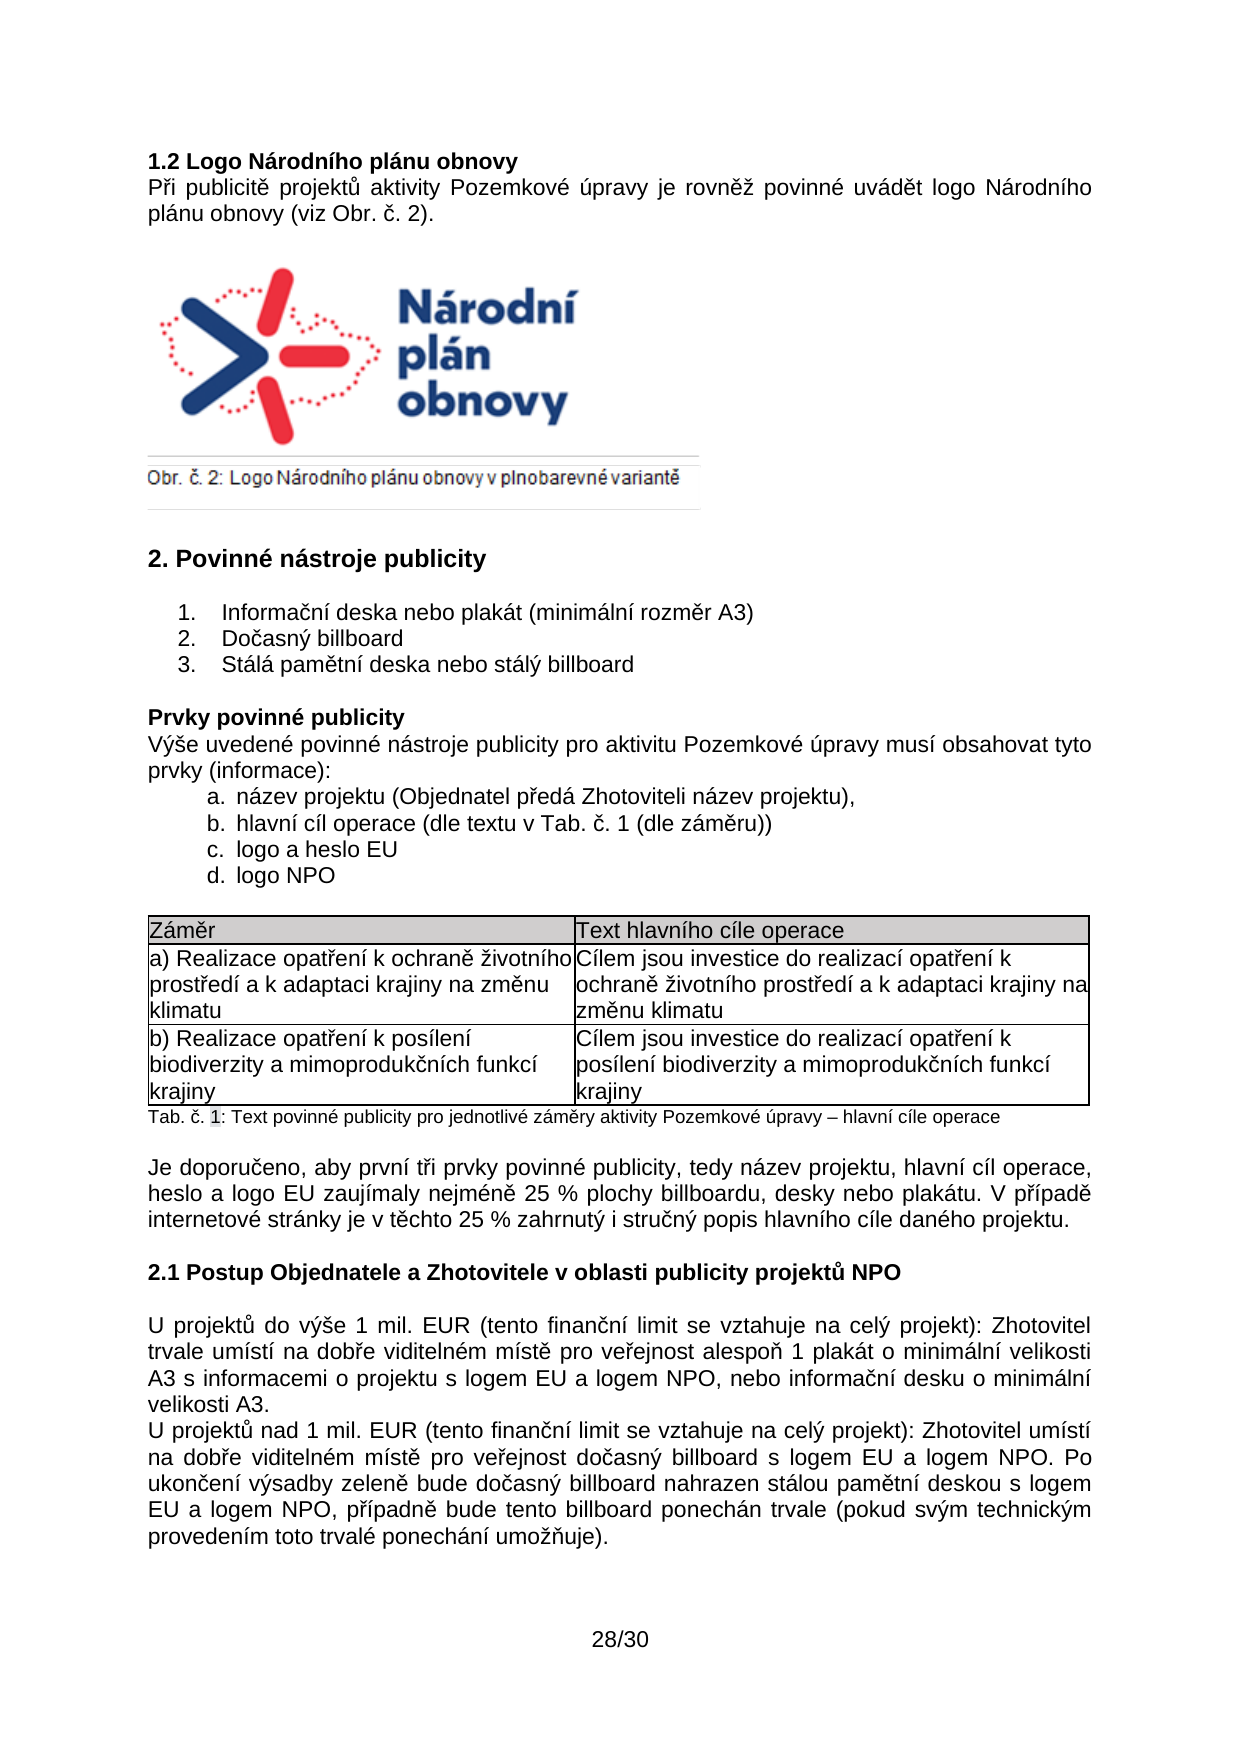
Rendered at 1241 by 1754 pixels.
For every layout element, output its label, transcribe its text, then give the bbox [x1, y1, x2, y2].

text 2. Povinné nástroje publicity [148, 544, 1093, 572]
table_cell Cílem jsou investice do realizací opatření k ochraně životního prostředí a k adaptaci krajiny na změnu klimatu [576, 945, 1088, 1023]
list Dočasný billboard [177, 625, 1093, 651]
text Prvky povinné publicity [148, 704, 1093, 731]
text Při publicitě projektů aktivity Pozemkové úpravy je rovněž povinné uvádět logo Národního plánu obnovy (viz Obr. č. 2). [148, 174, 1093, 227]
table_cell a) Realizace opatření k ochraně životního prostředí a k adaptaci krajiny na změnu klimatu [149, 945, 574, 1023]
picture [147, 253, 704, 513]
list Informační deska nebo plakát (minimální rozměr A3) [177, 599, 1093, 625]
text Tab. č. 1: Text povinné publicity pro jednotlivé záměry aktivity Pozemkové úpravy – hlavní cíle operace [221, 1106, 1093, 1127]
text 2.1 Postup Objednatele a Zhotovitele v oblasti publicity projektů NPO [148, 1259, 1093, 1285]
list Stálá pamětní deska nebo stálý billboard [177, 651, 1093, 678]
list logo NPO [207, 862, 1093, 889]
text U projektů nad 1 mil. EUR (tento finanční limit se vztahuje na celý projekt): Zhotovitel umístí na dobře viditelném místě pro veřejnost dočasný billboard s logem EU a logem NPO. Po ukončení výsadby zeleně bude dočasný billboard nahrazen stálou pamětní deskou s logem EU a logem NPO, případně bude tento billboard ponechán trvale (pokud svým technickým provedením toto trvalé ponechání umožňuje). [148, 1417, 1093, 1549]
table_cell b) Realizace opatření k posílení biodiverzity a mimoprodukčních funkcí krajiny [149, 1025, 574, 1104]
table_cell Cílem jsou investice do realizací opatření k posílení biodiverzity a mimoprodukčních funkcí krajiny [576, 1025, 1088, 1104]
table_header Záměr [149, 917, 574, 943]
list název projektu (Objednatel předá Zhotoviteli název projektu), [207, 783, 1093, 809]
text 1.2 Logo Národního plánu obnovy [148, 148, 1093, 174]
text Je doporučeno, aby první tři prvky povinné publicity, tedy název projektu, hlavní cíl operace, heslo a logo EU zaujímaly nejméně 25 % plochy billboardu, desky nebo plakátu. V případě internetové stránky je v těchto 25 % zahrnutý i stručný popis hlavního cíle daného projektu. [148, 1154, 1093, 1233]
table_header Text hlavního cíle operace [576, 917, 1088, 943]
text Výše uvedené povinné nástroje publicity pro aktivitu Pozemkové úpravy musí obsahovat tyto prvky (informace): [148, 731, 1093, 783]
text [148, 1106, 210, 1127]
text U projektů do výše 1 mil. EUR (tento finanční limit se vztahuje na celý projekt): Zhotovitel trvale umístí na dobře viditelném místě pro veřejnost alespoň 1 plakát o minimální velikosti A3 s informacemi o projektu s logem EU a logem NPO, nebo informační desku o minimální velikosti A3. [148, 1312, 1093, 1417]
list logo a heslo EU [207, 836, 1093, 862]
list hlavní cíl operace (dle textu v Tab. č. 1 (dle záměru)) [207, 809, 1093, 836]
